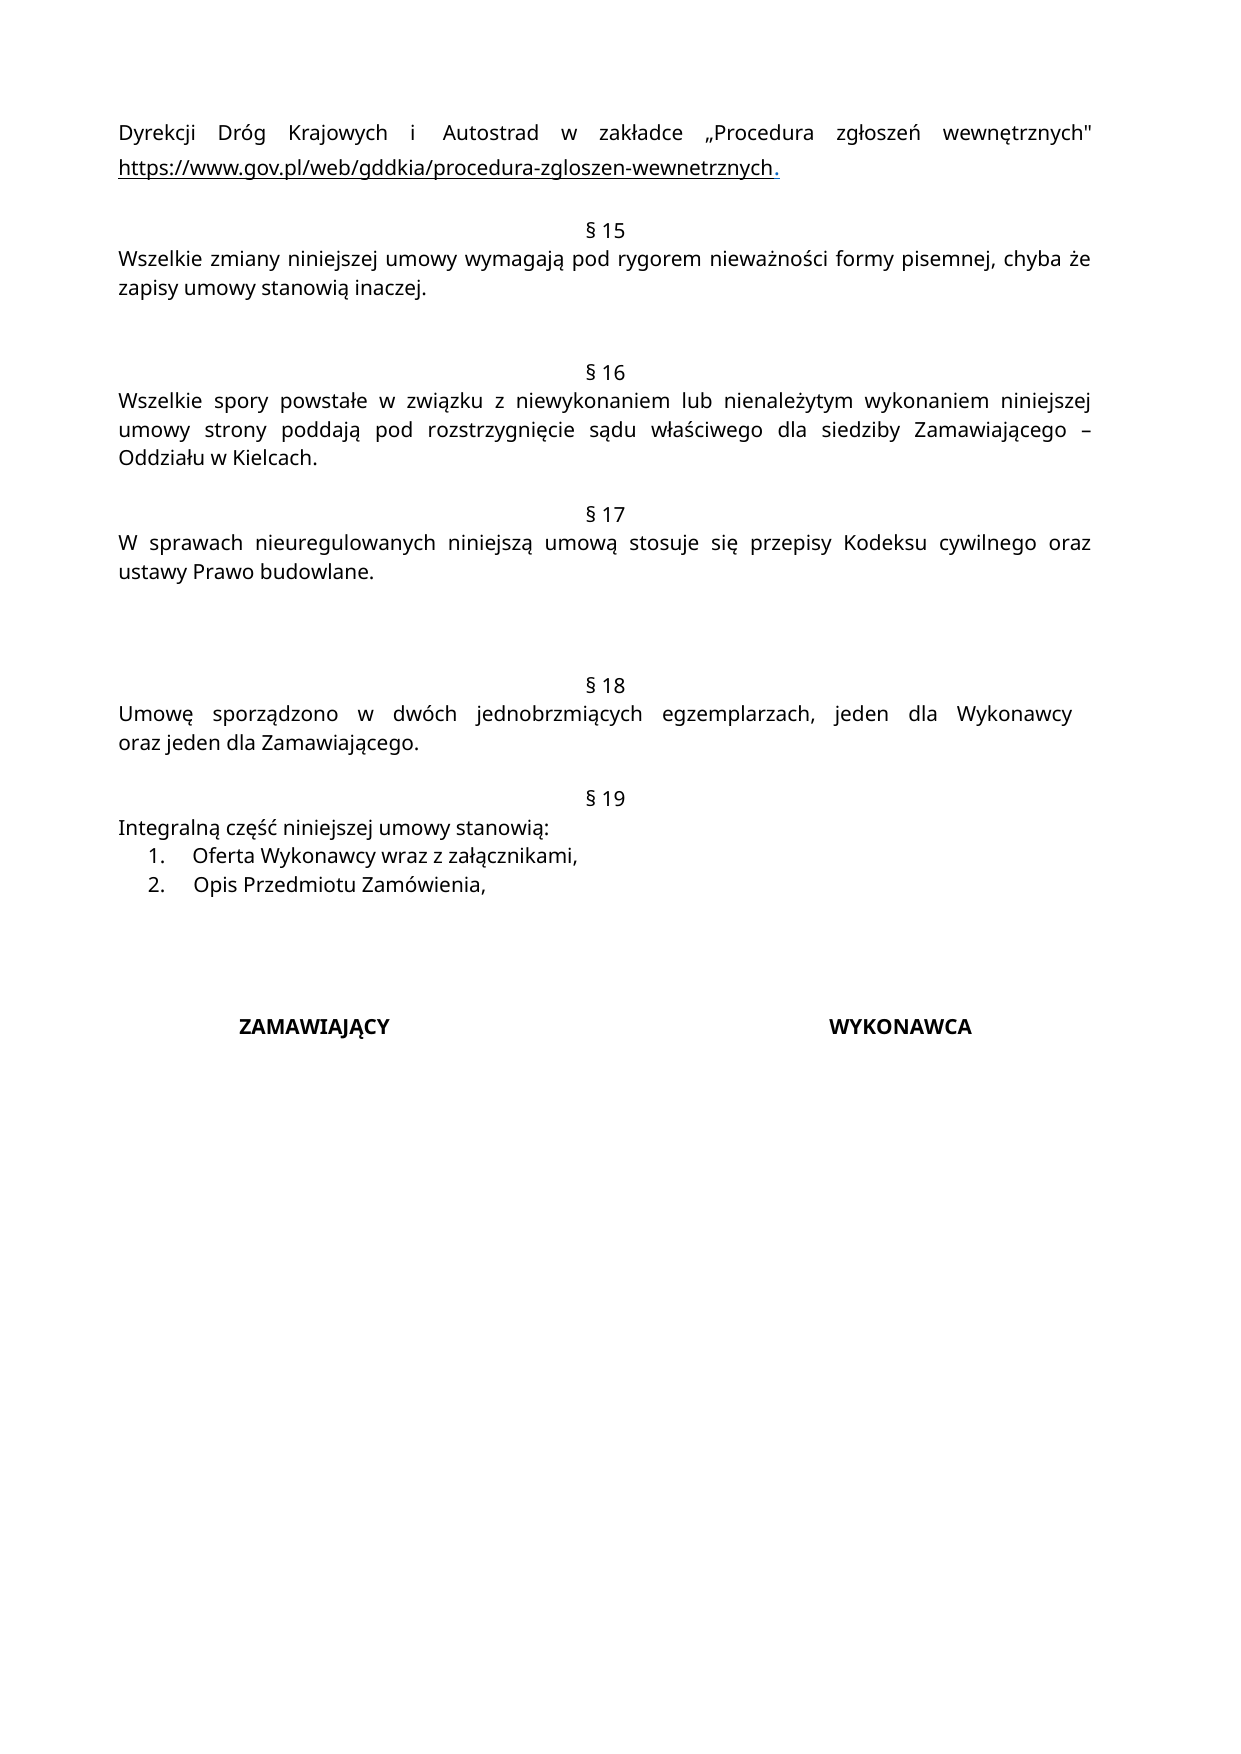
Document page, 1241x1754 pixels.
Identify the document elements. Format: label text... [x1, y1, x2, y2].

text Umowę sporządzono w dwóch jednobrzmiących egzemplarzach, jeden dla Wykonawcy oraz jeden dla Zamawiającego. [118, 699, 1093, 756]
text § 19 [118, 784, 1093, 813]
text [118, 118, 1093, 183]
text ZAMAWIAJĄCY WYKONAWCA [118, 1012, 1093, 1040]
text § 15 [118, 216, 1093, 244]
text Wszelkie zmiany niniejszej umowy wymagają pod rygorem nieważności formy pisemnej, chyba że zapisy umowy stanowią inaczej. [118, 244, 1093, 301]
text § 17 [118, 500, 1093, 528]
text Integralną część niniejszej umowy stanowią: [118, 813, 1093, 841]
text W sprawach nieuregulowanych niniejszą umową stosuje się przepisy Kodeksu cywilnego oraz ustawy Prawo budowlane. [118, 528, 1093, 585]
list Oferta Wykonawcy wraz z załącznikami, [148, 841, 1093, 870]
list Opis Przedmiotu Zamówienia, [148, 870, 1093, 898]
text § 16 [118, 358, 1093, 386]
text Wszelkie spory powstałe w związku z niewykonaniem lub nienależytym wykonaniem niniejszej umowy strony poddają pod rozstrzygnięcie sądu właściwego dla siedziby Zamawiającego – Oddziału w Kielcach. [118, 386, 1093, 472]
text § 18 [118, 671, 1093, 699]
